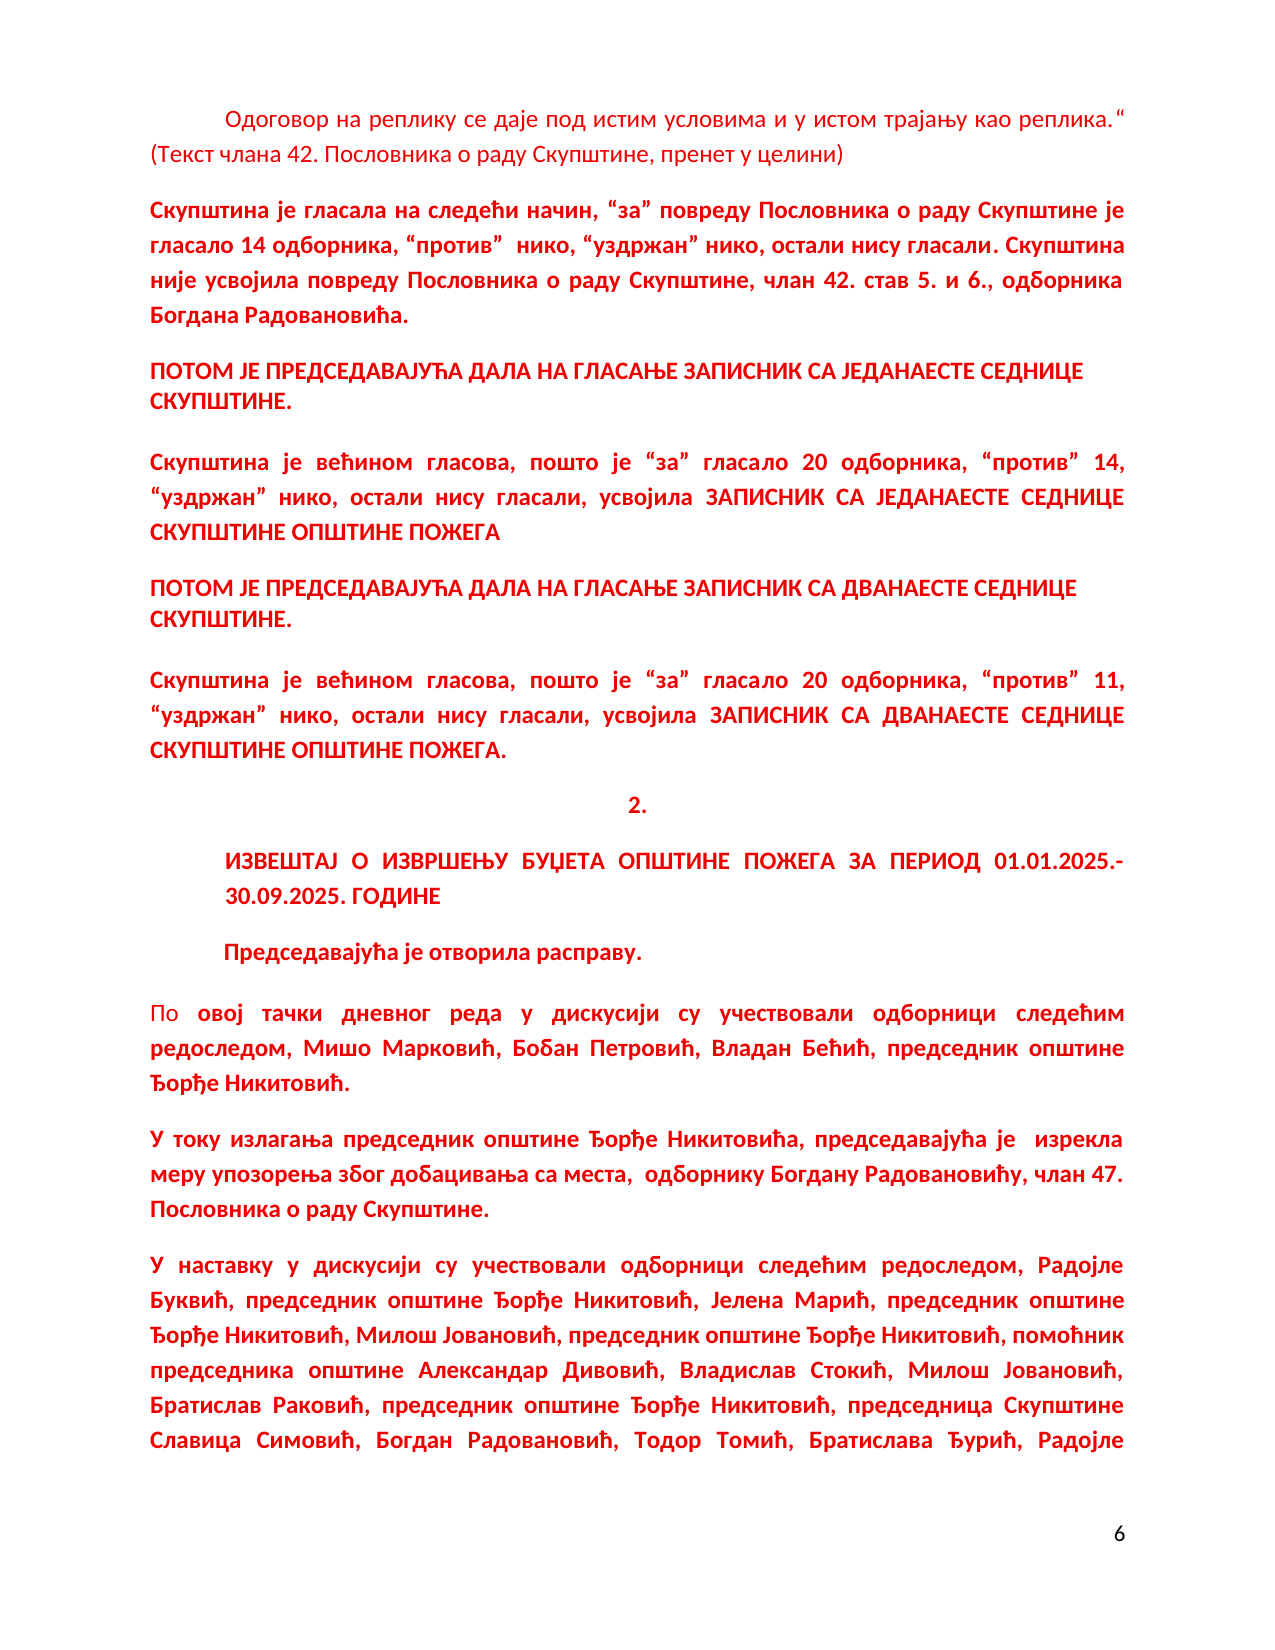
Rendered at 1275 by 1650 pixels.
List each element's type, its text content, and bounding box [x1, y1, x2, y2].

text Председавајућа је отворила расправу. [150, 936, 1125, 967]
text Одоговор на реплику се даје под истим условима и у истом трајању као реплика.“ (Текст члана 42. Пословника о раду Скупштине, пренет у целини) [150, 103, 1125, 169]
text ПОТОМ ЈЕ ПРЕДСЕДАВАЈУЋА ДАЛА НА ГЛАСАЊЕ ЗАПИСНИК СА ЈЕДАНАЕСТЕ СЕДНИЦЕ СКУПШТИНЕ. [150, 355, 1125, 416]
list ИЗВЕШТАЈ О ИЗВРШЕЊУ БУЏЕТА ОПШТИНЕ ПОЖЕГА ЗА ПЕРИОД 01.01.2025.-30.09.2025. ГОДИНЕ [225, 845, 1125, 911]
text Скупштина је већином гласова, пошто је “за” гласало 20 одборника, “против” 14, “уздржан” нико, остали нису гласали, усвојила ЗАПИСНИК СА ЈЕДАНАЕСТЕ СЕДНИЦЕ СКУПШТИНЕ ОПШТИНЕ ПОЖЕГА [150, 446, 1125, 547]
text У току излагања председник општине Ђорђе Никитовића, председавајућа је изрекла меру упозорења због добацивања са места, одборнику Богдану Радовановићу, члан 47. Пословника о раду Скупштине. [150, 1123, 1125, 1224]
text ПОТОМ ЈЕ ПРЕДСЕДАВАЈУЋА ДАЛА НА ГЛАСАЊЕ ЗАПИСНИК СА ДВАНАЕСТЕ СЕДНИЦЕ СКУПШТИНЕ. [150, 572, 1125, 633]
text Скупштина је гласала на следећи начин, “за” повреду Пословника о раду Скупштине је гласало 14 одборника, “против” нико, “уздржан” нико, остали нису гласали. Скупштина није усвојила повреду Пословника о раду Скупштине, члан 42. став 5. и 6., одборника Богдана Радовановића. [150, 194, 1125, 329]
text Скупштина је већином гласова, пошто је “за” гласало 20 одборника, “против” 11, “уздржан” нико, остали нису гласали, усвојила ЗАПИСНИК СА ДВАНАЕСТЕ СЕДНИЦЕ СКУПШТИНЕ ОПШТИНЕ ПОЖЕГА. [150, 664, 1125, 764]
text 2. [150, 789, 1125, 820]
text По овој тачки дневног реда у дискусији су учествовали одборници следећим редоследом, Мишо Марковић, Бобан Петровић, Владан Бећић, председник општине Ђорђе Никитовић. [150, 997, 1125, 1098]
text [150, 1249, 1125, 1454]
